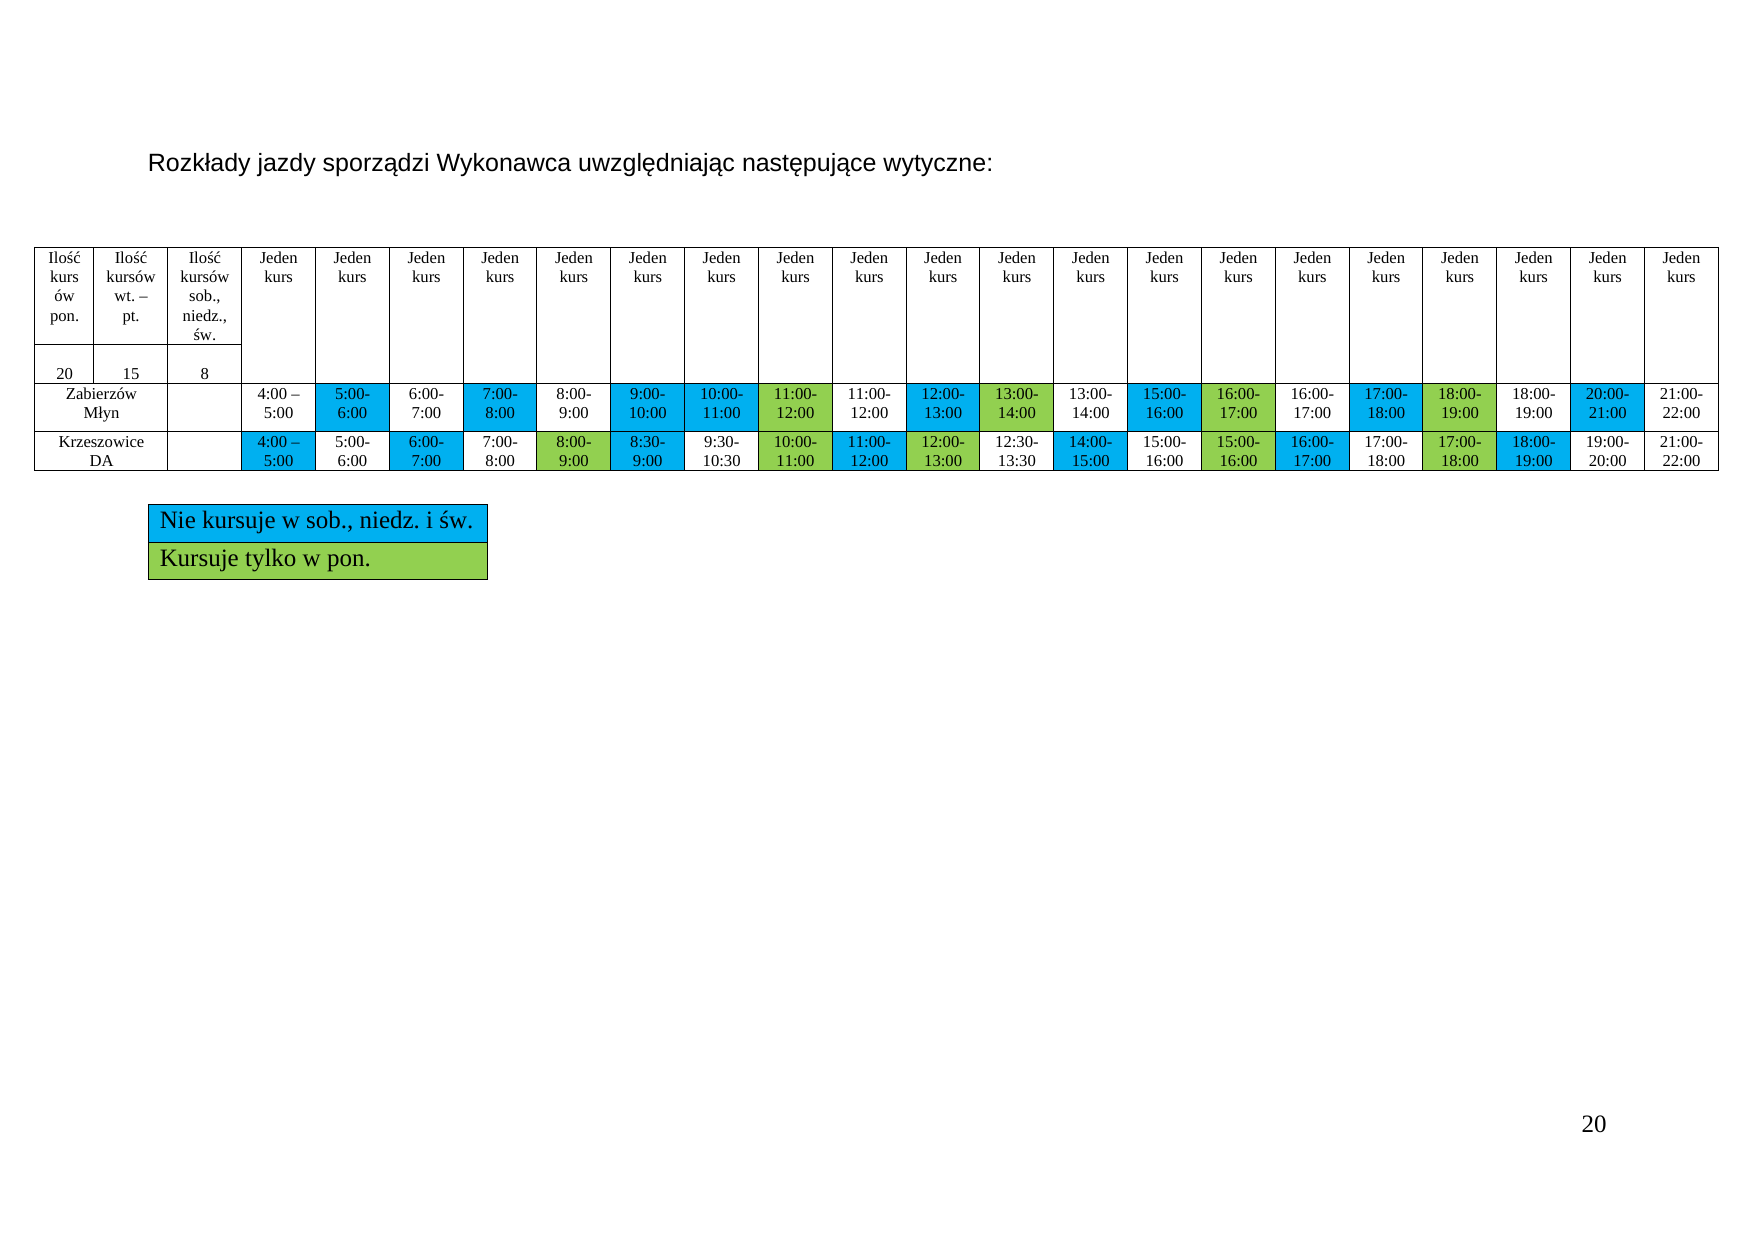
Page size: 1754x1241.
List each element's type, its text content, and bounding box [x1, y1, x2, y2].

table_cell 5:00-6:00 [316, 384, 389, 431]
table_cell 18:00-19:00 [1497, 432, 1570, 470]
table_cell Kursuje tylko w pon. [149, 543, 487, 579]
table_cell 18:00-19:00 [1423, 384, 1496, 431]
table_header Jeden kurs [759, 248, 832, 383]
table_header Jeden kurs [390, 248, 463, 383]
table_header Jeden kurs [1054, 248, 1127, 383]
table_cell 10:00-11:00 [685, 384, 758, 431]
table_cell 5:00-6:00 [316, 432, 389, 470]
table_header Jeden kurs [1276, 248, 1349, 383]
table_cell 21:00-22:00 [1645, 384, 1718, 431]
table_cell 7:00-8:00 [464, 384, 536, 431]
table_cell [168, 432, 241, 470]
table_cell 9:30-10:30 [685, 432, 758, 470]
table_cell Krzeszowice DA [35, 432, 167, 470]
table_header Jeden kurs [1202, 248, 1275, 383]
table_cell 11:00-12:00 [833, 432, 906, 470]
table_cell 16:00-17:00 [1202, 384, 1275, 431]
text Rozkłady jazdy sporządzi Wykonawca uwzględniając następujące wytyczne: [148, 148, 1606, 176]
table_cell 8:30-9:00 [611, 432, 684, 470]
table_cell 19:00-20:00 [1571, 432, 1644, 470]
table_cell 4:00 – 5:00 [242, 384, 315, 431]
table_header Jeden kurs [1350, 248, 1422, 383]
table_header Jeden kurs [1645, 248, 1718, 383]
table_header Ilość kursów pon. [35, 248, 93, 344]
table_cell 13:00-14:00 [1054, 384, 1127, 431]
table_cell 11:00-12:00 [759, 384, 832, 431]
table_cell 18:00-19:00 [1497, 384, 1570, 431]
table_cell 20:00-21:00 [1571, 384, 1644, 431]
table_cell 12:00-13:00 [907, 432, 979, 470]
table_header Nie kursuje w sob., niedz. i św. [149, 505, 487, 542]
table_cell 11:00-12:00 [833, 384, 906, 431]
table_header Jeden kurs [980, 248, 1053, 383]
table_cell 6:00-7:00 [390, 384, 463, 431]
table_cell 20 [35, 345, 93, 383]
table_header Jeden kurs [242, 248, 315, 383]
table_header Jeden kurs [685, 248, 758, 383]
table_cell 15:00-16:00 [1202, 432, 1275, 470]
table_cell 21:00-22:00 [1645, 432, 1718, 470]
table_header Ilość kursów sob., niedz., św. [168, 248, 241, 344]
table_header Jeden kurs [537, 248, 610, 383]
table_cell 7:00-8:00 [464, 432, 536, 470]
table_cell 16:00-17:00 [1276, 384, 1349, 431]
table_cell 17:00-18:00 [1423, 432, 1496, 470]
table_cell 15 [94, 345, 167, 383]
table_cell 10:00-11:00 [759, 432, 832, 470]
table_cell 4:00 – 5:00 [242, 432, 315, 470]
table_cell Zabierzów Młyn [35, 384, 167, 431]
table_cell 12:30-13:30 [980, 432, 1053, 470]
table_header Jeden kurs [611, 248, 684, 383]
table_cell 8:00-9:00 [537, 384, 610, 431]
table_cell [168, 384, 241, 431]
table_cell 15:00-16:00 [1128, 432, 1201, 470]
table_header Jeden kurs [1497, 248, 1570, 383]
table_header Jeden kurs [833, 248, 906, 383]
table_cell 9:00-10:00 [611, 384, 684, 431]
table_cell 17:00-18:00 [1350, 432, 1422, 470]
table_header Jeden kurs [1128, 248, 1201, 383]
table_cell 15:00-16:00 [1128, 384, 1201, 431]
table_cell 8 [168, 345, 241, 383]
table_cell 16:00-17:00 [1276, 432, 1349, 470]
table_cell 17:00-18:00 [1350, 384, 1422, 431]
table_cell 14:00-15:00 [1054, 432, 1127, 470]
table_cell 8:00-9:00 [537, 432, 610, 470]
table_cell 13:00-14:00 [980, 384, 1053, 431]
table_header Ilość kursów wt. – pt. [94, 248, 167, 344]
table_header Jeden kurs [1423, 248, 1496, 383]
table_header Jeden kurs [1571, 248, 1644, 383]
table_header Jeden kurs [907, 248, 979, 383]
table_header Jeden kurs [316, 248, 389, 383]
table_header Jeden kurs [464, 248, 536, 383]
table_cell 6:00-7:00 [390, 432, 463, 470]
table_cell 12:00-13:00 [907, 384, 979, 431]
